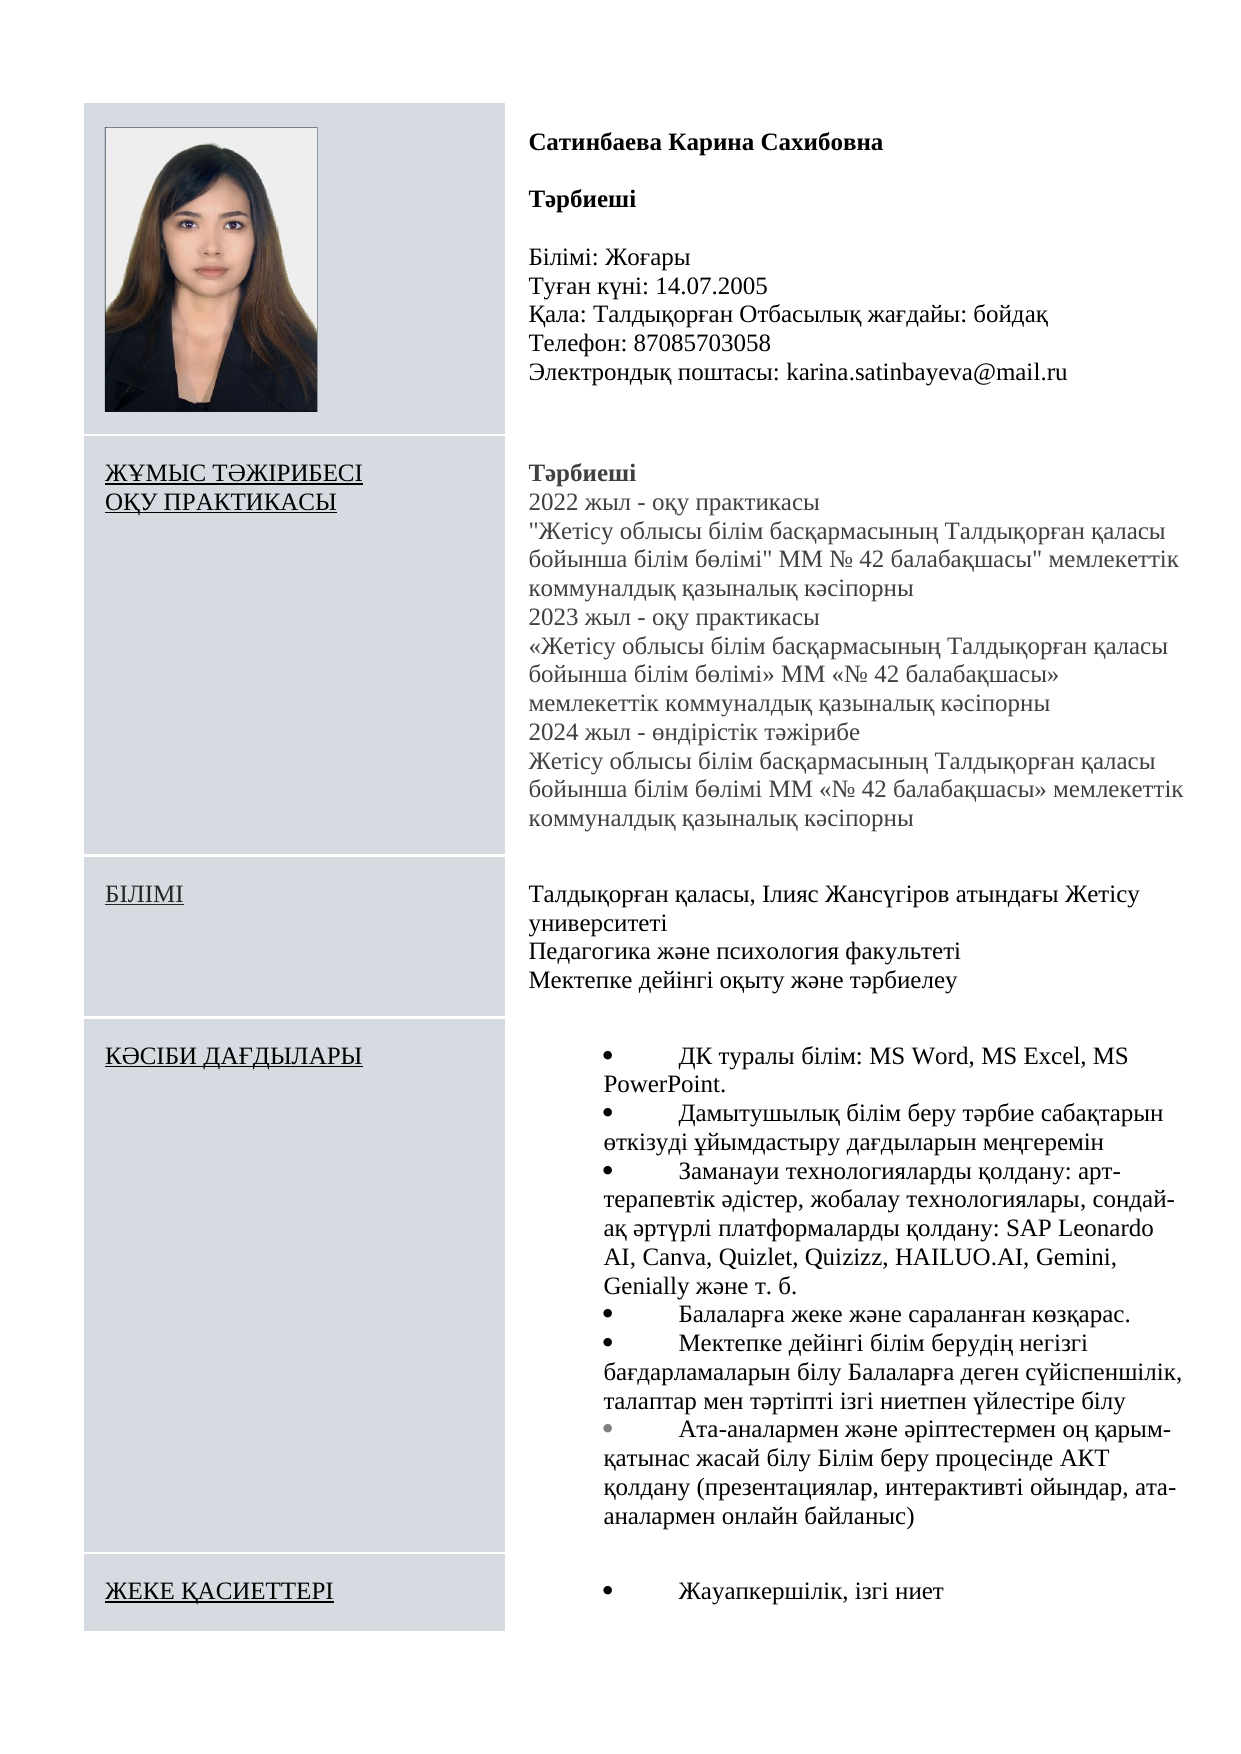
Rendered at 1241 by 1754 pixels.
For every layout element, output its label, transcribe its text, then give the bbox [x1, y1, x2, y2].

table_cell Талдықорған қаласы, Ілияс Жансүгіров атындағы Жетісу университеті Педагогика және психология факультеті Мектепке дейінгі оқыту және тәрбиелеу [507, 857, 1206, 1016]
table_cell КӘСІБИ ДАҒДЫЛАРЫ [84, 1019, 505, 1552]
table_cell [507, 1554, 1206, 1631]
table_cell Тәрбиеші 2022 жыл - оқу практикасы "Жетісу облысы білім басқармасының Талдықорған қаласы бойынша білім бөлімі" ММ № 42 балабақшасы" мемлекеттік коммуналдық қазыналық кәсіпорны 2023 жыл - оқу практикасы «Жетісу облысы білім басқармасының Талдықорған қаласы бойынша білім бөлімі» ММ «№ 42 балабақшасы» мемлекеттік коммуналдық қазыналық кәсіпорны 2024 жыл - өндірістік тәжірибе Жетісу облысы білім басқармасының Талдықорған қаласы бойынша білім бөлімі ММ «№ 42 балабақшасы» мемлекеттік коммуналдық қазыналық кәсіпорны [507, 436, 1206, 854]
table_cell ДК туралы білім: MS Word, MS Excel, MS PowerPoint. Дамытушылық білім беру тәрбие сабақтарын өткізуді ұйымдастыру дағдыларын меңгеремін Заманауи технологияларды қолдану: арт-терапевтік әдістер, жобалау технологиялары, сондай-ақ әртүрлі платформаларды қолдану: SAP Leonardo AI, Canva, Quizlet, Quizizz, HAILUO.AI, Gemini, Genially және т. б. Балаларға жеке және сараланған көзқарас. Мектепке дейінгі білім берудің негізгі бағдарламаларын білу Балаларға деген сүйіспеншілік, талаптар мен тәртіпті ізгі ниетпен үйлестіре білу Ата-аналармен және әріптестермен оң қарым-қатынас жасай білу Білім беру процесінде АКТ қолдану (презентациялар, интерактивті ойындар, ата-аналармен онлайн байланыс) [507, 1019, 1206, 1552]
table_cell БІЛІМІ [84, 857, 505, 1016]
table_cell ЖҰМЫС ТӘЖІРИБЕСІ ОҚУ ПРАКТИКАСЫ [84, 436, 505, 854]
table_header [84, 103, 505, 434]
table_cell ЖЕКЕ ҚАСИЕТТЕРІ [84, 1554, 505, 1631]
picture [104, 127, 318, 412]
table_header Сатинбаева Карина Сахибовна Тәрбиеші Білімі: Жоғары Туған күні: 14.07.2005 Қала: Талдықорған Отбасылық жағдайы: бойдақ Телефон: 87085703058 Электрондық поштасы: karina.satinbayeva@mail.ru [507, 105, 1206, 434]
